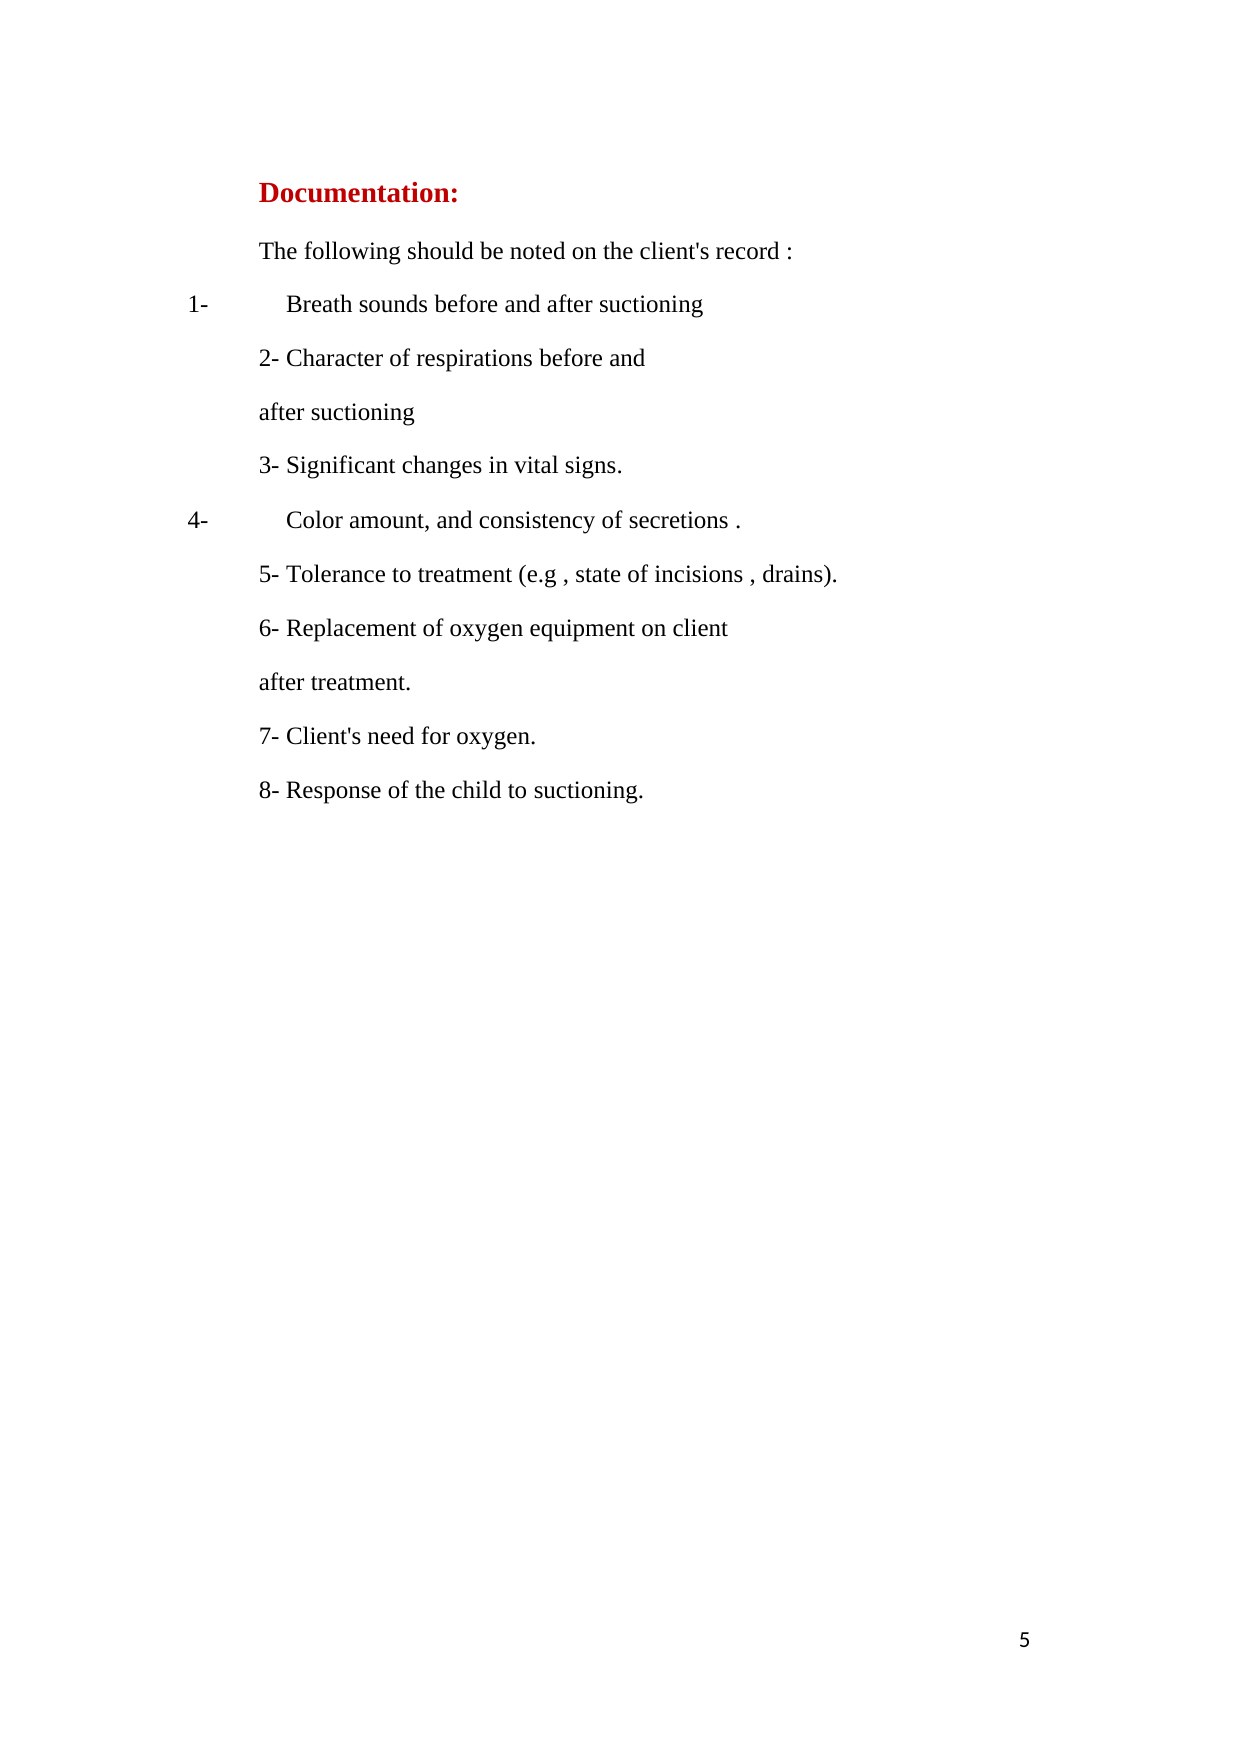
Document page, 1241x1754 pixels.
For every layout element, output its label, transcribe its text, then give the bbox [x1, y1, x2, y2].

text Documentation: [258, 175, 804, 209]
list Client's need for oxygen. [258, 721, 762, 749]
list Significant changes in vital signs. [258, 450, 683, 479]
list Replacement of oxygen equipment on client after treatment. [258, 613, 762, 696]
list Character of respirations before and after suctioning [258, 343, 683, 426]
list Breath sounds before and after suctioning [187, 289, 1053, 318]
text 8- Response of the child to suctioning. [258, 775, 979, 804]
text The following should be noted on the client's record : [258, 238, 979, 264]
list Color amount, and consistency of secretions . [187, 505, 1053, 534]
list Tolerance to treatment (e.g , state of incisions , drains). [258, 559, 1053, 587]
